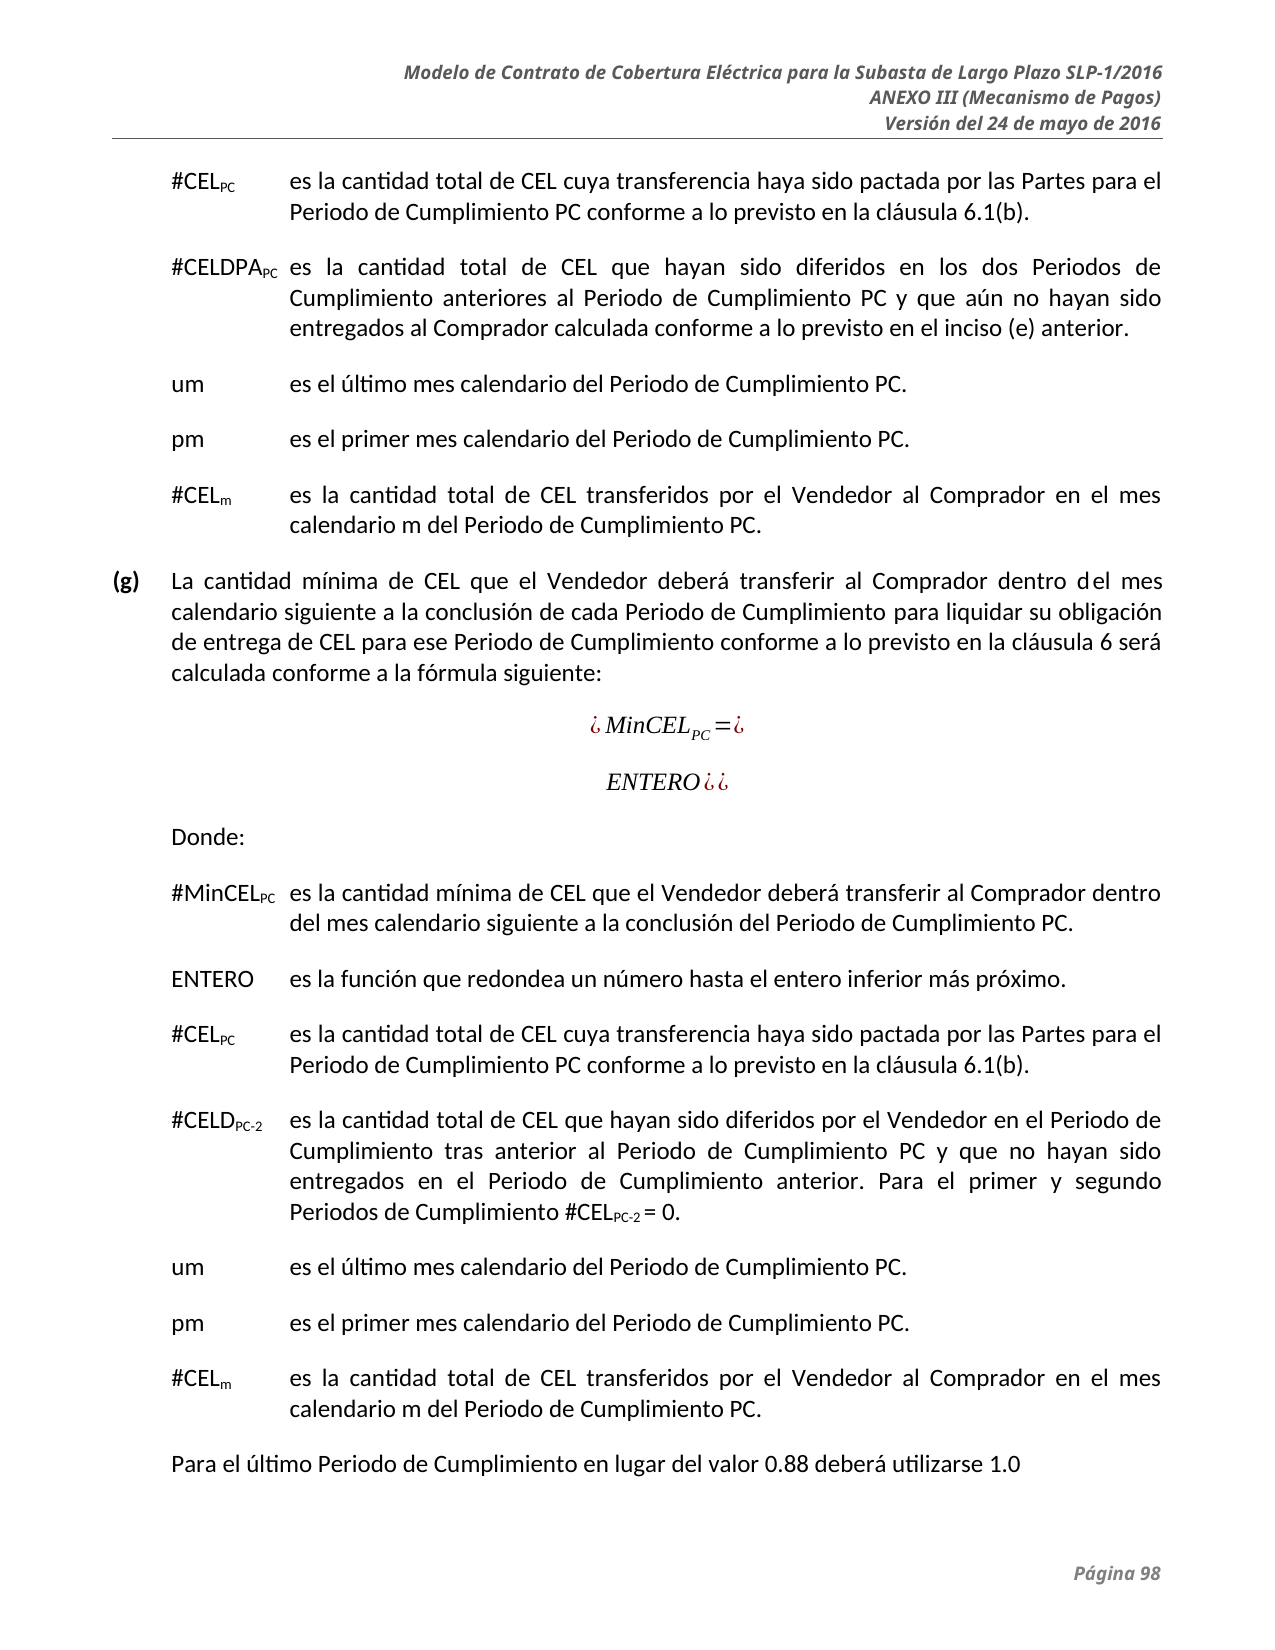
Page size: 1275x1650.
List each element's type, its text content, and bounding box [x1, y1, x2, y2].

list Donde: [171, 821, 1163, 852]
text #CELm es la cantidad total de CEL transferidos por el Vendedor al Comprador en el mes calendario m del Periodo de Cumplimiento PC. [171, 479, 1163, 540]
text La cantidad mínima de CEL que el Vendedor deberá transferir al Comprador dentro del mes calendario siguiente a la conclusión de cada Periodo de Cumplimiento para liquidar su obligación de entrega de CEL para ese Periodo de Cumplimiento conforme a lo previsto en la cláusula 6 será calculada conforme a la fórmula siguiente: [112, 565, 1163, 687]
text ENTERO es la función que redondea un número hasta el entero inferior más próximo. [171, 963, 1163, 993]
text #CELPC es la cantidad total de CEL cuya transferencia haya sido pactada por las Partes para el Periodo de Cumplimiento PC conforme a lo previsto en la cláusula 6.1(b). [171, 165, 1163, 226]
text pm es el primer mes calendario del Periodo de Cumplimiento PC. [171, 423, 1163, 454]
text #CELDPAPC es la cantidad total de CEL que hayan sido diferidos en los dos Periodos de Cumplimiento anteriores al Periodo de Cumplimiento PC y que aún no hayan sido entregados al Comprador calculada conforme a lo previsto en el inciso (e) anterior. [171, 251, 1163, 343]
text um es el último mes calendario del Periodo de Cumplimiento PC. [171, 1251, 1163, 1282]
text #MinCELPC es la cantidad mínima de CEL que el Vendedor deberá transferir al Comprador dentro del mes calendario siguiente a la conclusión del Periodo de Cumplimiento PC. [171, 877, 1163, 938]
text #CELDPC-2 es la cantidad total de CEL que hayan sido diferidos por el Vendedor en el Periodo de Cumplimiento tras anterior al Periodo de Cumplimiento PC y que no hayan sido entregados en el Periodo de Cumplimiento anterior. Para el primer y segundo Periodos de Cumplimiento #CELPC-2 = 0. [171, 1104, 1163, 1226]
text #CELPC es la cantidad total de CEL cuya transferencia haya sido pactada por las Partes para el Periodo de Cumplimiento PC conforme a lo previsto en la cláusula 6.1(b). [171, 1018, 1163, 1079]
text #CELm es la cantidad total de CEL transferidos por el Vendedor al Comprador en el mes calendario m del Periodo de Cumplimiento PC. [171, 1362, 1163, 1423]
text pm es el primer mes calendario del Periodo de Cumplimiento PC. [171, 1307, 1163, 1337]
text Para el último Periodo de Cumplimiento en lugar del valor 0.88 deberá utilizarse 1.0 [171, 1448, 1163, 1479]
text um es el último mes calendario del Periodo de Cumplimiento PC. [171, 368, 1163, 398]
